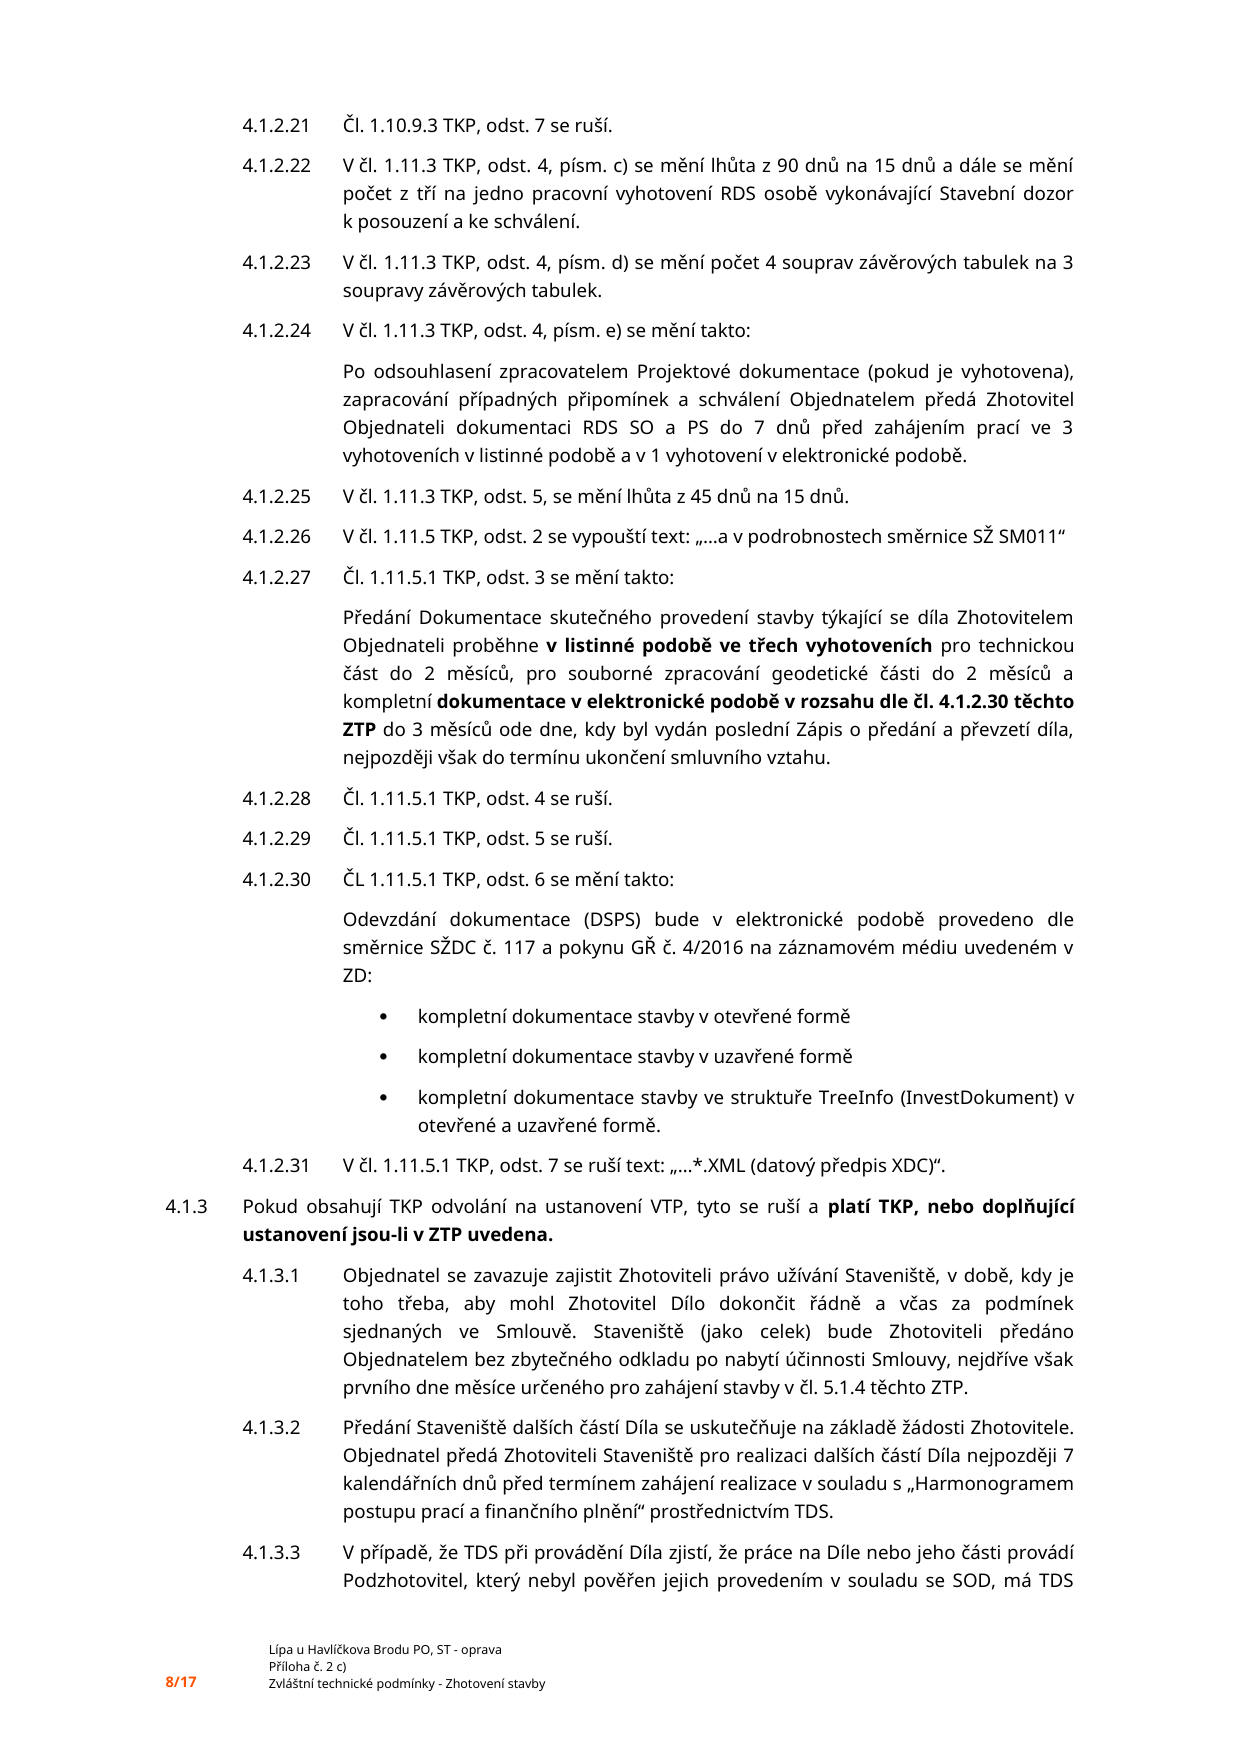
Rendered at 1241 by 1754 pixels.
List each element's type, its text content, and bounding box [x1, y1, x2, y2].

text V čl. 1.11.3 TKP, odst. 4, písm. e) se mění takto: [242, 318, 1075, 343]
text Předání Staveniště dalších částí Díla se uskutečňuje na základě žádosti Zhotovitele. Objednatel předá Zhotoviteli Staveniště pro realizaci dalších částí Díla nejpozději 7 kalendářních dnů před termínem zahájení realizace v souladu s „Harmonogramem postupu prací a finančního plnění“ prostřednictvím TDS. [242, 1414, 1075, 1524]
text Čl. 1.11.5.1 TKP, odst. 3 se mění takto: [242, 564, 1075, 589]
list Předání Dokumentace skutečného provedení stavby týkající se díla Zhotovitelem Objednateli proběhne v listinné podobě ve třech vyhotoveních pro technickou část do 2 měsíců, pro souborné zpracování geodetické části do 2 měsíců a kompletní dokumentace v elektronické podobě v rozsahu dle čl. 4.1.2.30 těchto ZTP do 3 měsíců ode dne, kdy byl vydán poslední Zápis o předání a převzetí díla, nejpozději však do termínu ukončení smluvního vztahu. [343, 604, 1075, 770]
text Čl. 1.11.5.1 TKP, odst. 4 se ruší. [242, 785, 1075, 811]
text ČL 1.11.5.1 TKP, odst. 6 se mění takto: [242, 866, 1075, 892]
list kompletní dokumentace stavby v otevřené formě [380, 1003, 1075, 1029]
text V čl. 1.11.3 TKP, odst. 4, písm. d) se mění počet 4 souprav závěrových tabulek na 3 soupravy závěrových tabulek. [242, 249, 1075, 303]
list Po odsouhlasení zpracovatelem Projektové dokumentace (pokud je vyhotovena), zapracování případných připomínek a schválení Objednatelem předá Zhotovitel Objednateli dokumentaci RDS SO a PS do 7 dnů před zahájením prací ve 3 vyhotoveních v listinné podobě a v 1 vyhotovení v elektronické podobě. [343, 358, 1075, 468]
text V čl. 1.11.5 TKP, odst. 2 se vypouští text: „…a v podrobnostech směrnice SŽ SM011“ [242, 523, 1075, 549]
list Odevzdání dokumentace (DSPS) bude v elektronické podobě provedeno dle směrnice SŽDC č. 117 a pokynu GŘ č. 4/2016 na záznamovém médiu uvedeném v ZD: [343, 907, 1075, 988]
text Čl. 1.10.9.3 TKP, odst. 7 se ruší. [242, 112, 1075, 138]
text Čl. 1.11.5.1 TKP, odst. 5 se ruší. [242, 826, 1075, 851]
text V čl. 1.11.3 TKP, odst. 5, se mění lhůta z 45 dnů na 15 dnů. [242, 483, 1075, 508]
text Pokud obsahují TKP odvolání na ustanovení VTP, tyto se ruší a platí TKP, nebo doplňující ustanovení jsou-li v ZTP uvedena. [165, 1193, 1075, 1247]
list kompletní dokumentace stavby v uzavřené formě [380, 1044, 1075, 1069]
text V čl. 1.11.5.1 TKP, odst. 7 se ruší text: „…*.XML (datový předpis XDC)“. [242, 1153, 1075, 1178]
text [242, 1539, 1075, 1593]
list kompletní dokumentace stavby ve struktuře TreeInfo (InvestDokument) v otevřené a uzavřené formě. [380, 1084, 1075, 1138]
text Objednatel se zavazuje zajistit Zhotoviteli právo užívání Staveniště, v době, kdy je toho třeba, aby mohl Zhotovitel Dílo dokončit řádně a včas za podmínek sjednaných ve Smlouvě. Staveniště (jako celek) bude Zhotoviteli předáno Objednatelem bez zbytečného odkladu po nabytí účinnosti Smlouvy, nejdříve však prvního dne měsíce určeného pro zahájení stavby v čl. 5.1.4 těchto ZTP. [242, 1262, 1075, 1399]
text V čl. 1.11.3 TKP, odst. 4, písm. c) se mění lhůta z 90 dnů na 15 dnů a dále se mění počet z tří na jedno pracovní vyhotovení RDS osobě vykonávající Stavební dozor k posouzení a ke schválení. [242, 153, 1075, 234]
